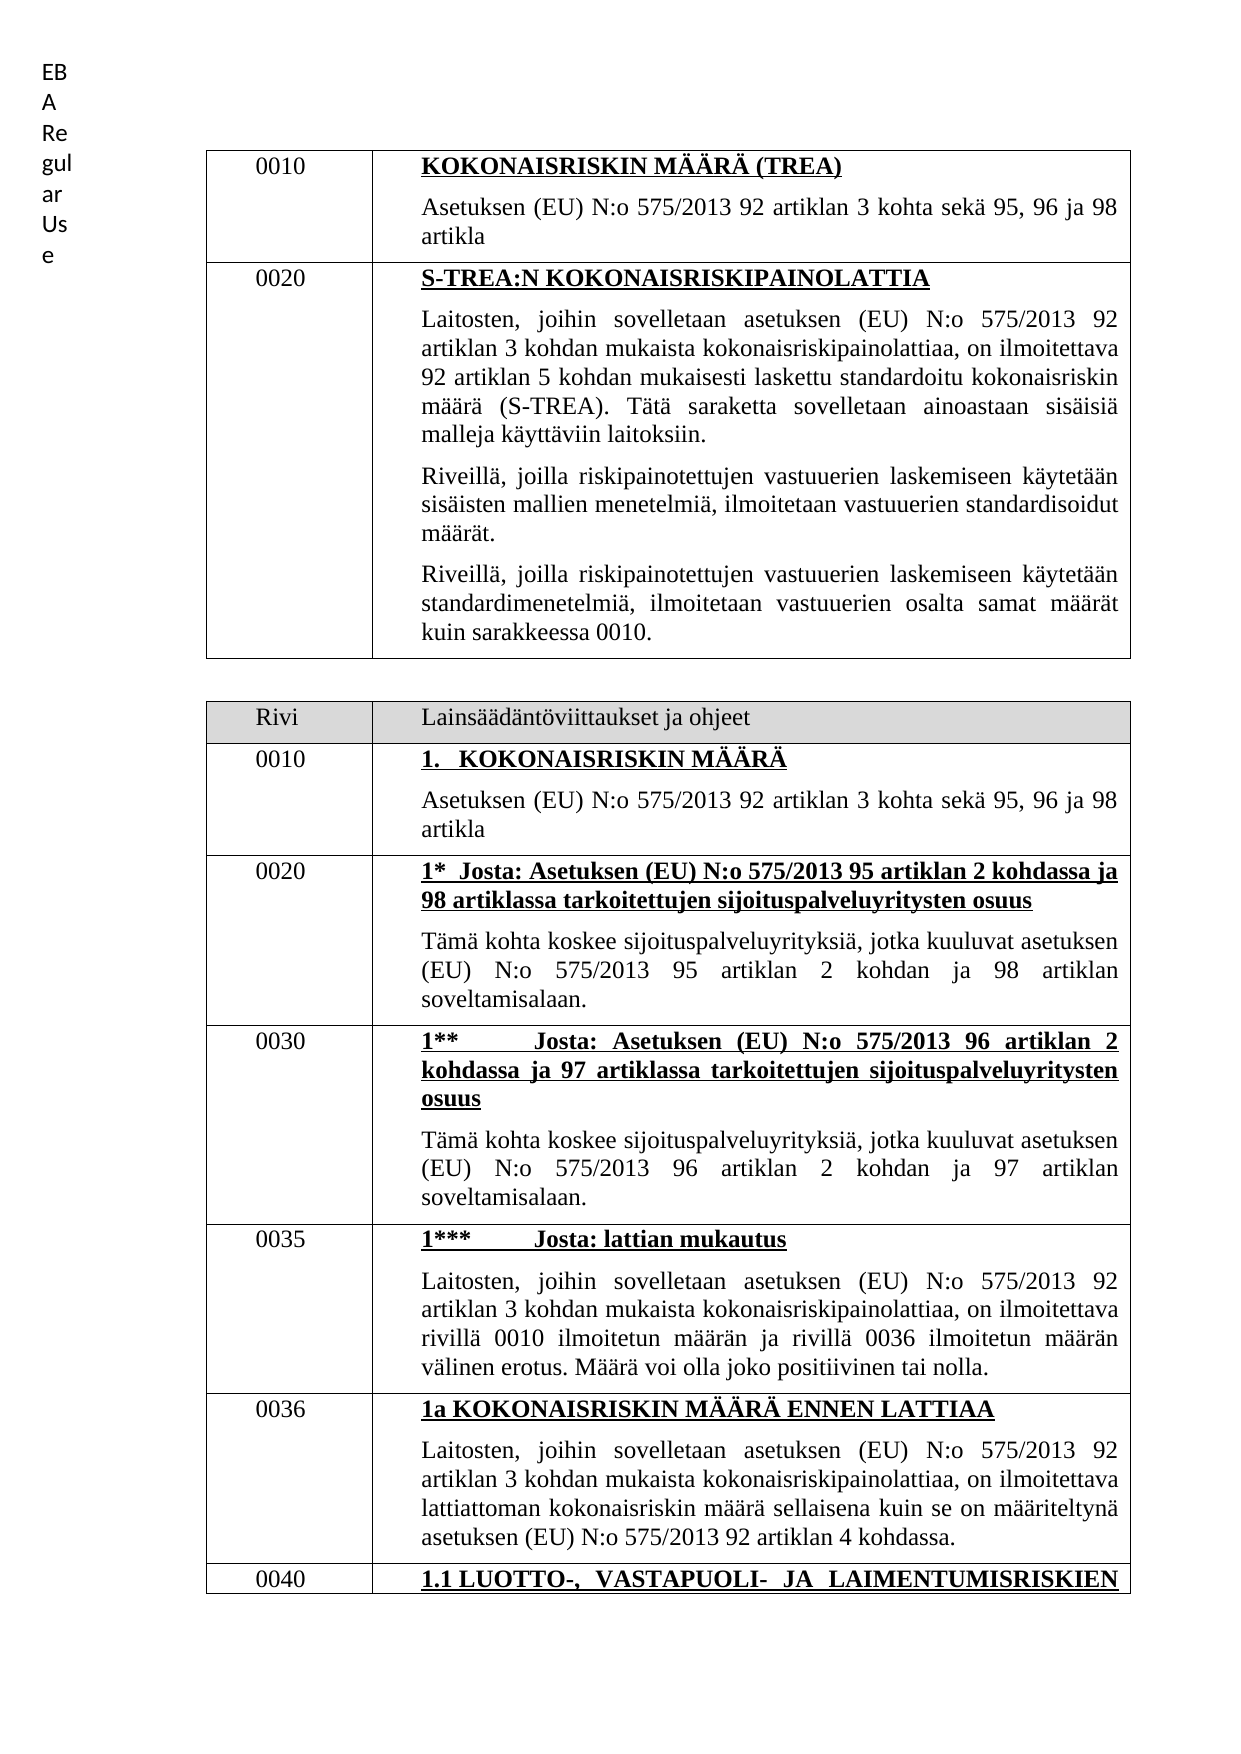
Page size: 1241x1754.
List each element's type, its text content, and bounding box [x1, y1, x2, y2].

table_cell 0020 [207, 856, 372, 1025]
table_cell 0036 [207, 1394, 372, 1563]
table_cell S-TREA:N KOKONAISRISKIPAINOLATTIA Laitosten, joihin sovelletaan asetuksen (EU) N:o 575/2013 92 artiklan 3 kohdan mukaista kokonaisriskipainolattiaa, on ilmoitettava 92 artiklan 5 kohdan mukaisesti laskettu standardoitu kokonaisriskin määrä (S-TREA). Tätä saraketta sovelletaan ainoastaan sisäisiä malleja käyttäviin laitoksiin. Riveillä, joilla riskipainotettujen vastuuerien laskemiseen käytetään sisäisten mallien menetelmiä, ilmoitetaan vastuuerien standardisoidut määrät. Riveillä, joilla riskipainotettujen vastuuerien laskemiseen käytetään standardimenetelmiä, ilmoitetaan vastuuerien osalta samat määrät kuin sarakkeessa 0010. [373, 263, 1130, 658]
table_cell KOKONAISRISKIN MÄÄRÄ (TREA) Asetuksen (EU) N:o 575/2013 92 artiklan 3 kohta sekä 95, 96 ja 98 artikla [373, 151, 1130, 262]
table_cell 0035 [207, 1225, 372, 1393]
table_cell 0010 [207, 744, 372, 855]
table_cell 1** Josta: Asetuksen (EU) N:o 575/2013 96 artiklan 2 kohdassa ja 97 artiklassa tarkoitettujen sijoituspalveluyritysten osuus Tämä kohta koskee sijoituspalveluyrityksiä, jotka kuuluvat asetuksen (EU) N:o 575/2013 96 artiklan 2 kohdan ja 97 artiklan soveltamisalaan. [373, 1026, 1130, 1223]
table_header Lainsäädäntöviittaukset ja ohjeet [373, 702, 1130, 743]
table_cell 0010 [207, 151, 372, 262]
table_cell 1a KOKONAISRISKIN MÄÄRÄ ENNEN LATTIAA Laitosten, joihin sovelletaan asetuksen (EU) N:o 575/2013 92 artiklan 3 kohdan mukaista kokonaisriskipainolattiaa, on ilmoitettava lattiattoman kokonaisriskin määrä sellaisena kuin se on määriteltynä asetuksen (EU) N:o 575/2013 92 artiklan 4 kohdassa. [373, 1394, 1130, 1563]
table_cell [373, 1564, 1130, 1593]
table_cell 1*** Josta: lattian mukautus Laitosten, joihin sovelletaan asetuksen (EU) N:o 575/2013 92 artiklan 3 kohdan mukaista kokonaisriskipainolattiaa, on ilmoitettava rivillä 0010 ilmoitetun määrän ja rivillä 0036 ilmoitetun määrän välinen erotus. Määrä voi olla joko positiivinen tai nolla. [373, 1225, 1130, 1393]
table_cell 1* Josta: Asetuksen (EU) N:o 575/2013 95 artiklan 2 kohdassa ja 98 artiklassa tarkoitettujen sijoituspalveluyritysten osuus Tämä kohta koskee sijoituspalveluyrityksiä, jotka kuuluvat asetuksen (EU) N:o 575/2013 95 artiklan 2 kohdan ja 98 artiklan soveltamisalaan. [373, 856, 1130, 1025]
table_cell 0030 [207, 1026, 372, 1223]
table_cell 0020 [207, 263, 372, 658]
table_cell 1. KOKONAISRISKIN MÄÄRÄ Asetuksen (EU) N:o 575/2013 92 artiklan 3 kohta sekä 95, 96 ja 98 artikla [373, 744, 1130, 855]
table_header Rivi [207, 702, 372, 743]
table_cell 0040 [207, 1564, 372, 1593]
